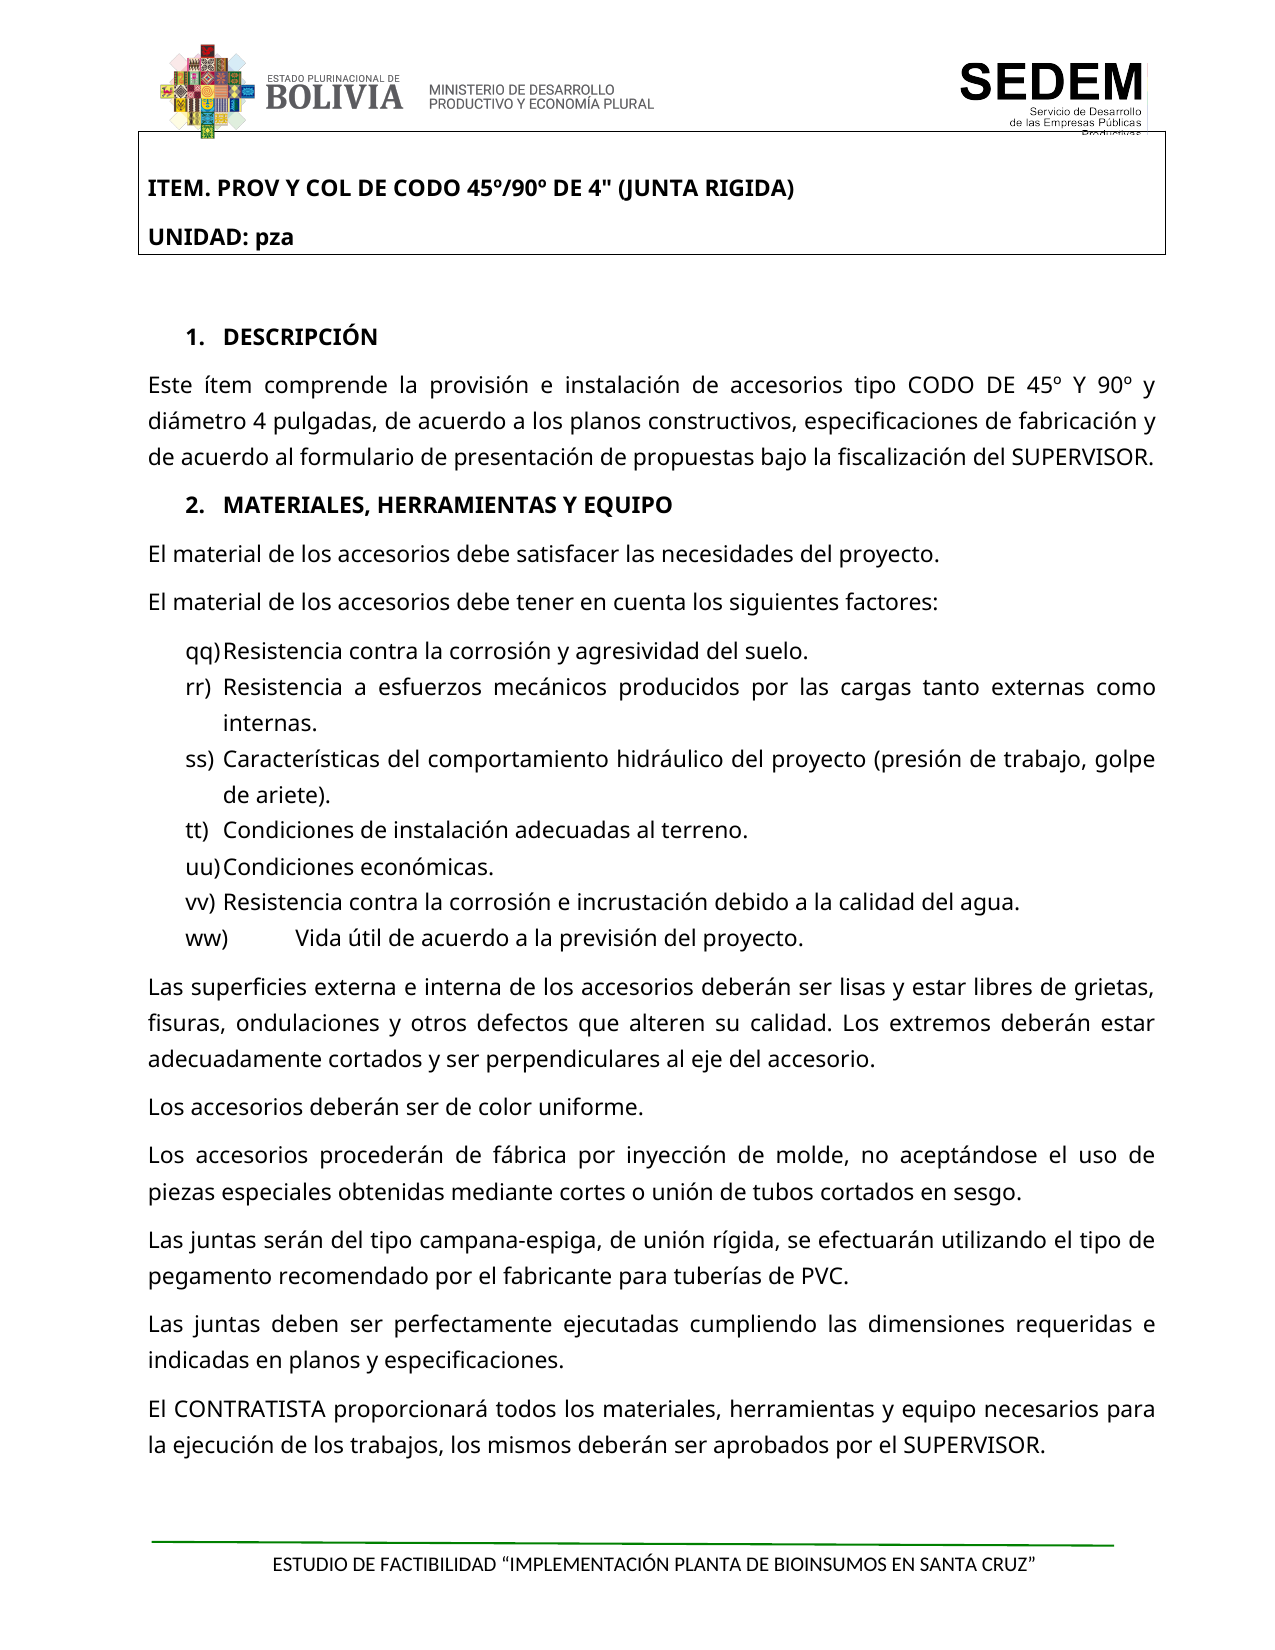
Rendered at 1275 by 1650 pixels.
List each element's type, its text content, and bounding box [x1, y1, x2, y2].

list Características del comportamiento hidráulico del proyecto (presión de trabajo, golpe de ariete). [185, 743, 1157, 810]
list MATERIALES, HERRAMIENTAS Y EQUIPO [185, 489, 1157, 521]
text UNIDAD: pza [139, 218, 1165, 254]
list Resistencia contra la corrosión e incrustación debido a la calidad del agua. [185, 886, 1157, 918]
list Resistencia contra la corrosión y agresividad del suelo. [185, 635, 1157, 666]
picture [960, 62, 1148, 135]
text Este ítem comprende la provisión e instalación de accesorios tipo CODO DE 45º Y 90º y diámetro 4 pulgadas, de acuerdo a los planos constructivos, especificaciones de fabricación y de acuerdo al formulario de presentación de propuestas bajo la fiscalización del SUPERVISOR. [148, 369, 1157, 472]
text Las juntas serán del tipo campana-espiga, de unión rígida, se efectuarán utilizando el tipo de pegamento recomendado por el fabricante para tuberías de PVC. [148, 1224, 1157, 1291]
list Condiciones de instalación adecuadas al terreno. [185, 814, 1157, 846]
list Condiciones económicas. [185, 850, 1157, 882]
text Las juntas deben ser perfectamente ejecutadas cumpliendo las dimensiones requeridas e indicadas en planos y especificaciones. [148, 1308, 1157, 1375]
text Los accesorios deberán ser de color uniforme. [148, 1091, 1157, 1122]
list DESCRIPCIÓN [185, 321, 1157, 352]
picture [147, 31, 654, 152]
text Los accesorios procederán de fábrica por inyección de molde, no aceptándose el uso de piezas especiales obtenidas mediante cortes o unión de tubos cortados en sesgo. [148, 1139, 1157, 1207]
text Las superficies externa e interna de los accesorios deberán ser lisas y estar libres de grietas, fisuras, ondulaciones y otros defectos que alteren su calidad. Los extremos deberán estar adecuadamente cortados y ser perpendiculares al eje del accesorio. [148, 971, 1157, 1074]
text El CONTRATISTA proporcionará todos los materiales, herramientas y equipo necesarios para la ejecución de los trabajos, los mismos deberán ser aprobados por el SUPERVISOR. [148, 1393, 1157, 1460]
text El material de los accesorios debe tener en cuenta los siguientes factores: [148, 586, 1157, 618]
text El material de los accesorios debe satisfacer las necesidades del proyecto. [148, 538, 1157, 569]
list Resistencia a esfuerzos mecánicos producidos por las cargas tanto externas como internas. [185, 671, 1157, 738]
text ITEM. PROV Y COL DE CODO 45º/90º DE 4" (JUNTA RIGIDA) [139, 132, 1165, 203]
list Vida útil de acuerdo a la previsión del proyecto. [185, 922, 1157, 953]
